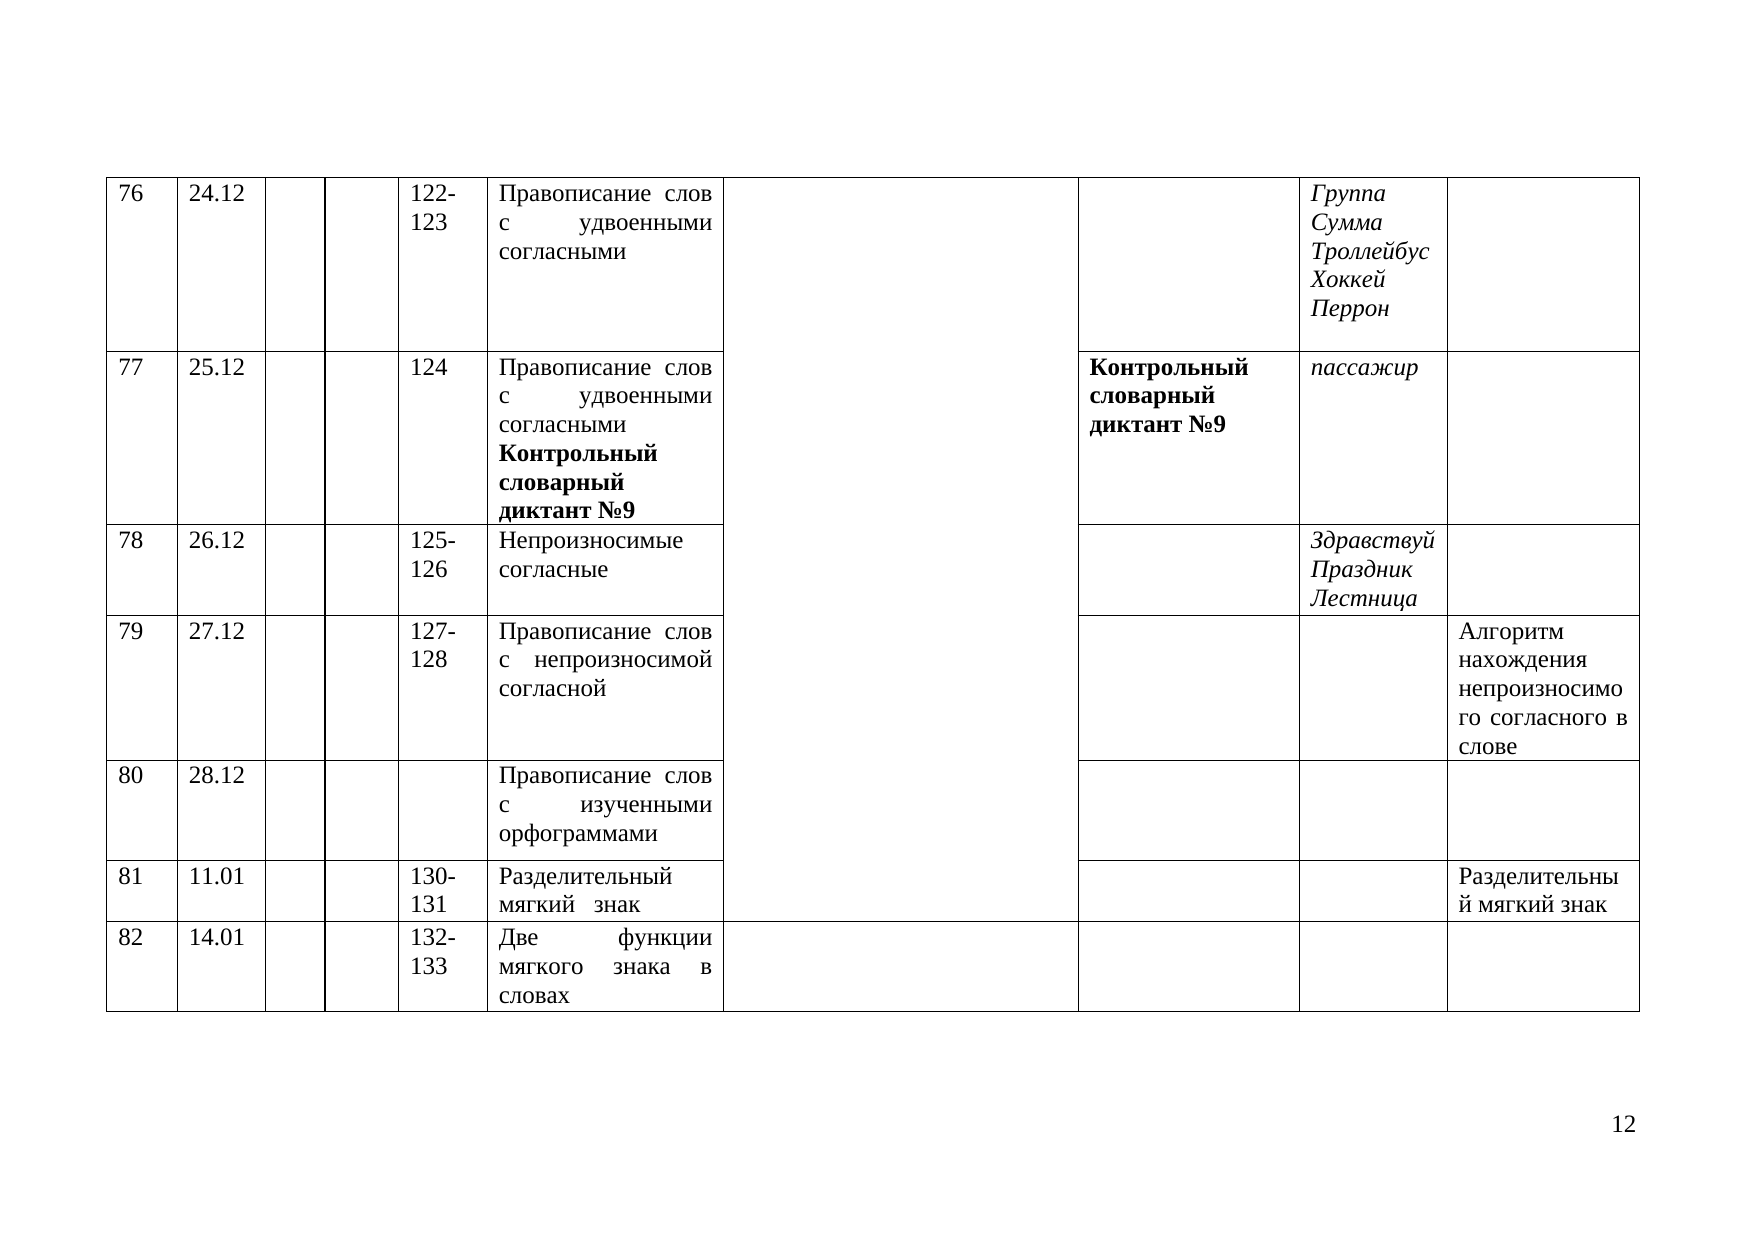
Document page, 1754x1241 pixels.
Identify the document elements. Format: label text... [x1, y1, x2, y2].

table_cell Группа Сумма Троллейбус Хоккей Перрон [1300, 178, 1447, 351]
table_cell Правописание слов с непроизносимой согласной [488, 616, 723, 759]
table_cell Правописание слов с изученными орфограммами [488, 761, 723, 860]
table_cell [1300, 861, 1447, 921]
table_cell Алгоритм нахождения непроизносимого согласного в слове [1448, 616, 1639, 759]
table_cell 27.12 [178, 616, 265, 759]
table_cell [326, 861, 398, 921]
table_cell [724, 922, 1078, 1011]
table_cell [266, 922, 324, 1011]
table_cell 24.12 [178, 178, 265, 351]
table_cell Две функции мягкого знака в словах [488, 922, 723, 1011]
table_cell [326, 922, 398, 1011]
table_cell 79 [107, 616, 177, 759]
table_cell [1448, 525, 1639, 615]
table_cell [1448, 352, 1639, 524]
table_cell 25.12 [178, 352, 265, 524]
table_cell [266, 525, 324, 615]
table_cell [266, 861, 324, 921]
table_cell Непроизносимые согласные [488, 525, 723, 615]
table_cell 77 [107, 352, 177, 524]
table_cell [1079, 178, 1299, 351]
table_cell [266, 352, 324, 524]
table_cell [1300, 922, 1447, 1011]
table_cell 78 [107, 525, 177, 615]
table_cell [1300, 761, 1447, 860]
table_cell 28.12 [178, 761, 265, 860]
table_cell [326, 178, 398, 351]
table_cell 11.01 [178, 861, 265, 921]
table_cell Разделительный мягкий знак [488, 861, 723, 921]
table_cell Разделительный мягкий знак [1448, 861, 1639, 921]
table_cell Правописание слов с удвоенными согласными [488, 178, 723, 351]
table_cell [1448, 761, 1639, 860]
table_cell [1079, 861, 1299, 921]
table_cell [1448, 922, 1639, 1011]
table_cell 130-131 [399, 861, 487, 921]
table_cell [326, 352, 398, 524]
table_cell [326, 525, 398, 615]
table_cell 76 [107, 178, 177, 351]
table_cell 82 [107, 922, 177, 1011]
table_cell [326, 761, 398, 860]
table_cell [266, 178, 324, 351]
table_cell 127-128 [399, 616, 487, 759]
table_cell [1300, 616, 1447, 759]
table_cell Здравствуй Праздник Лестница [1300, 525, 1447, 615]
table_cell [1079, 616, 1299, 759]
table_cell [1079, 525, 1299, 615]
table_cell [266, 616, 324, 759]
table_cell пассажир [1300, 352, 1447, 524]
table_cell [399, 761, 487, 860]
table_cell 125-126 [399, 525, 487, 615]
table_cell 80 [107, 761, 177, 860]
table_cell Контрольный словарный диктант №9 [1079, 352, 1299, 524]
table_cell 132-133 [399, 922, 487, 1011]
table_cell 81 [107, 861, 177, 921]
table_cell Правописание слов с удвоенными согласными Контрольный словарный диктант №9 [488, 352, 723, 524]
table_cell [326, 616, 398, 759]
table_cell 122-123 [399, 178, 487, 351]
table_cell [1079, 922, 1299, 1011]
table_cell 26.12 [178, 525, 265, 615]
table_cell [1448, 178, 1639, 351]
table_cell 14.01 [178, 922, 265, 1011]
table_cell [1079, 761, 1299, 860]
table_cell 124 [399, 352, 487, 524]
table_cell [266, 761, 324, 860]
